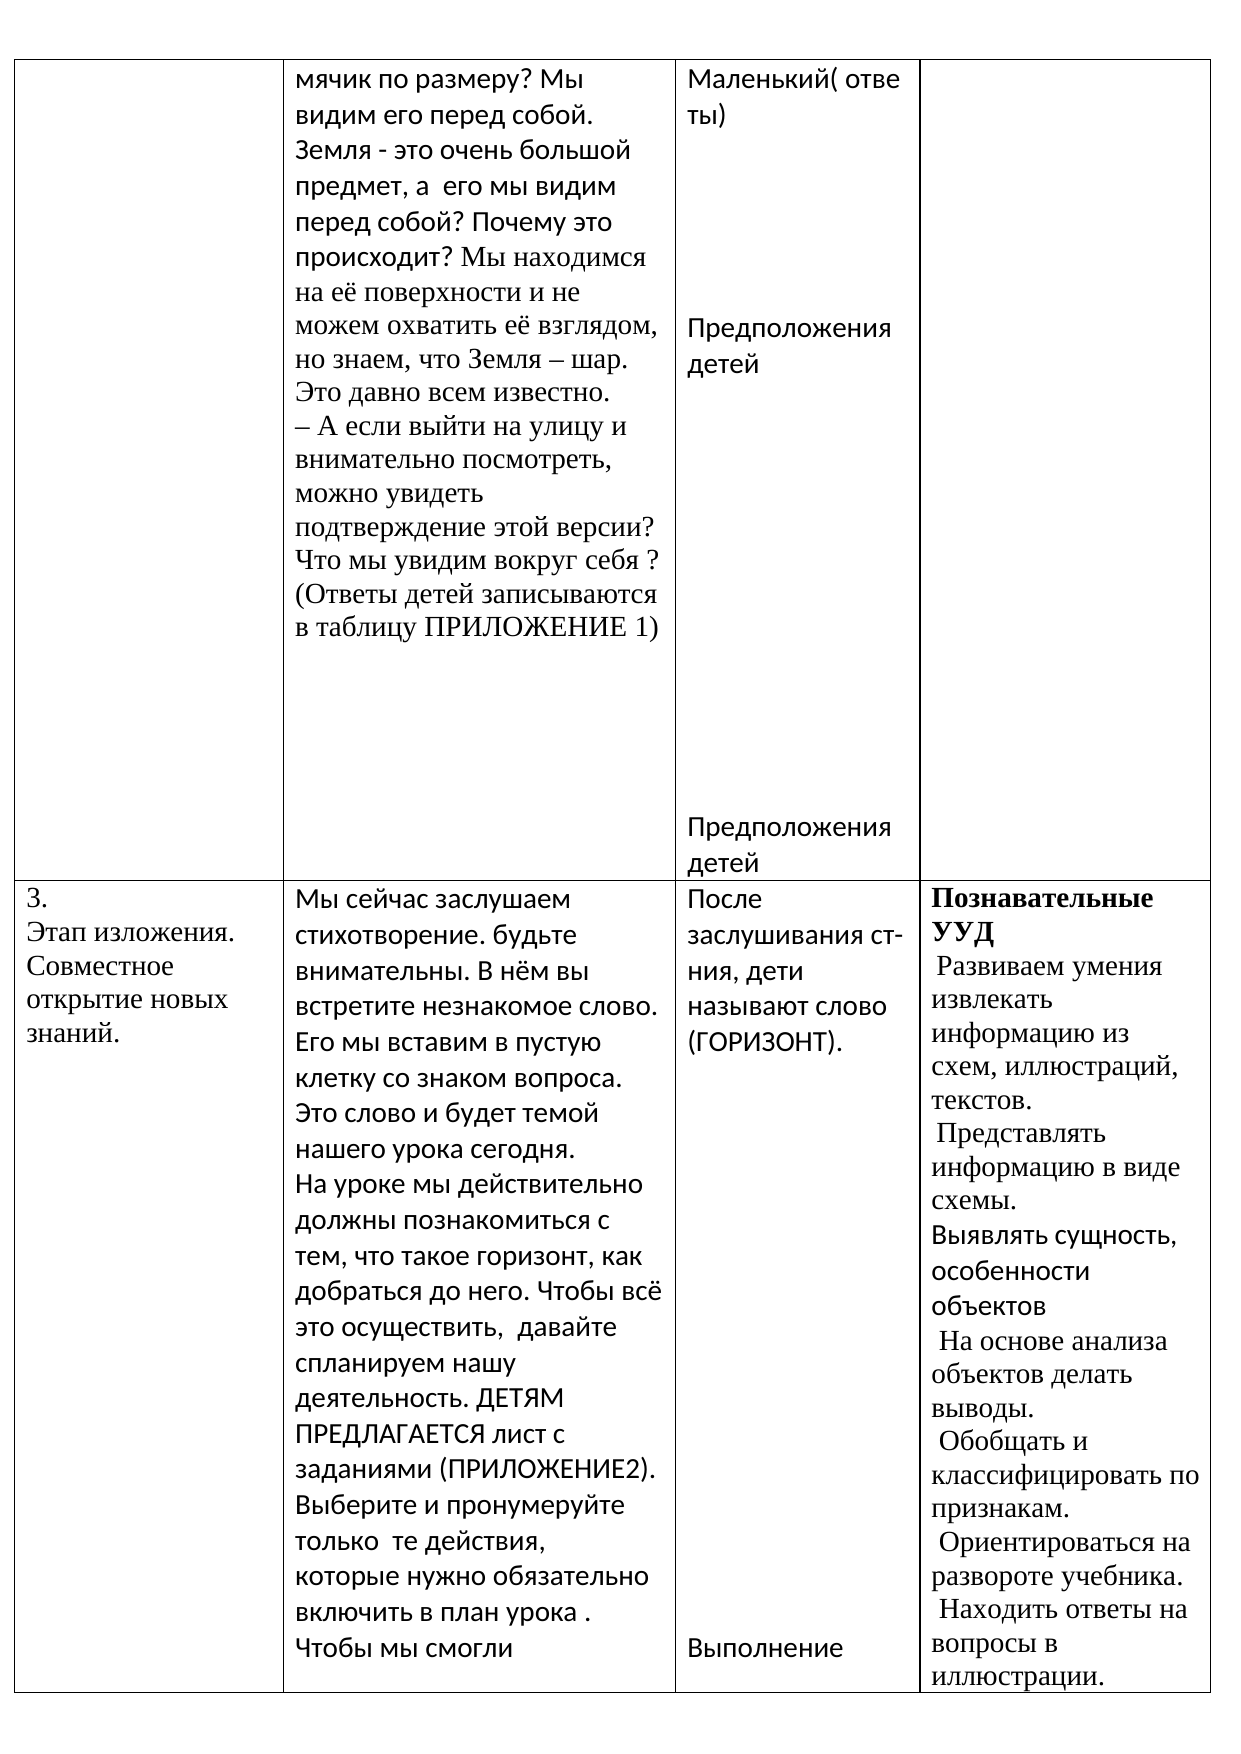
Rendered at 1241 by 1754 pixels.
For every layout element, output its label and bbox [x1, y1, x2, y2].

table_cell [676, 60, 919, 879]
table_cell [284, 60, 675, 879]
table_cell [15, 60, 283, 879]
table_cell [921, 881, 1210, 1692]
table_cell [15, 881, 283, 1692]
table_cell [676, 881, 919, 1692]
table_cell [284, 881, 675, 1692]
table_cell [921, 60, 1210, 879]
